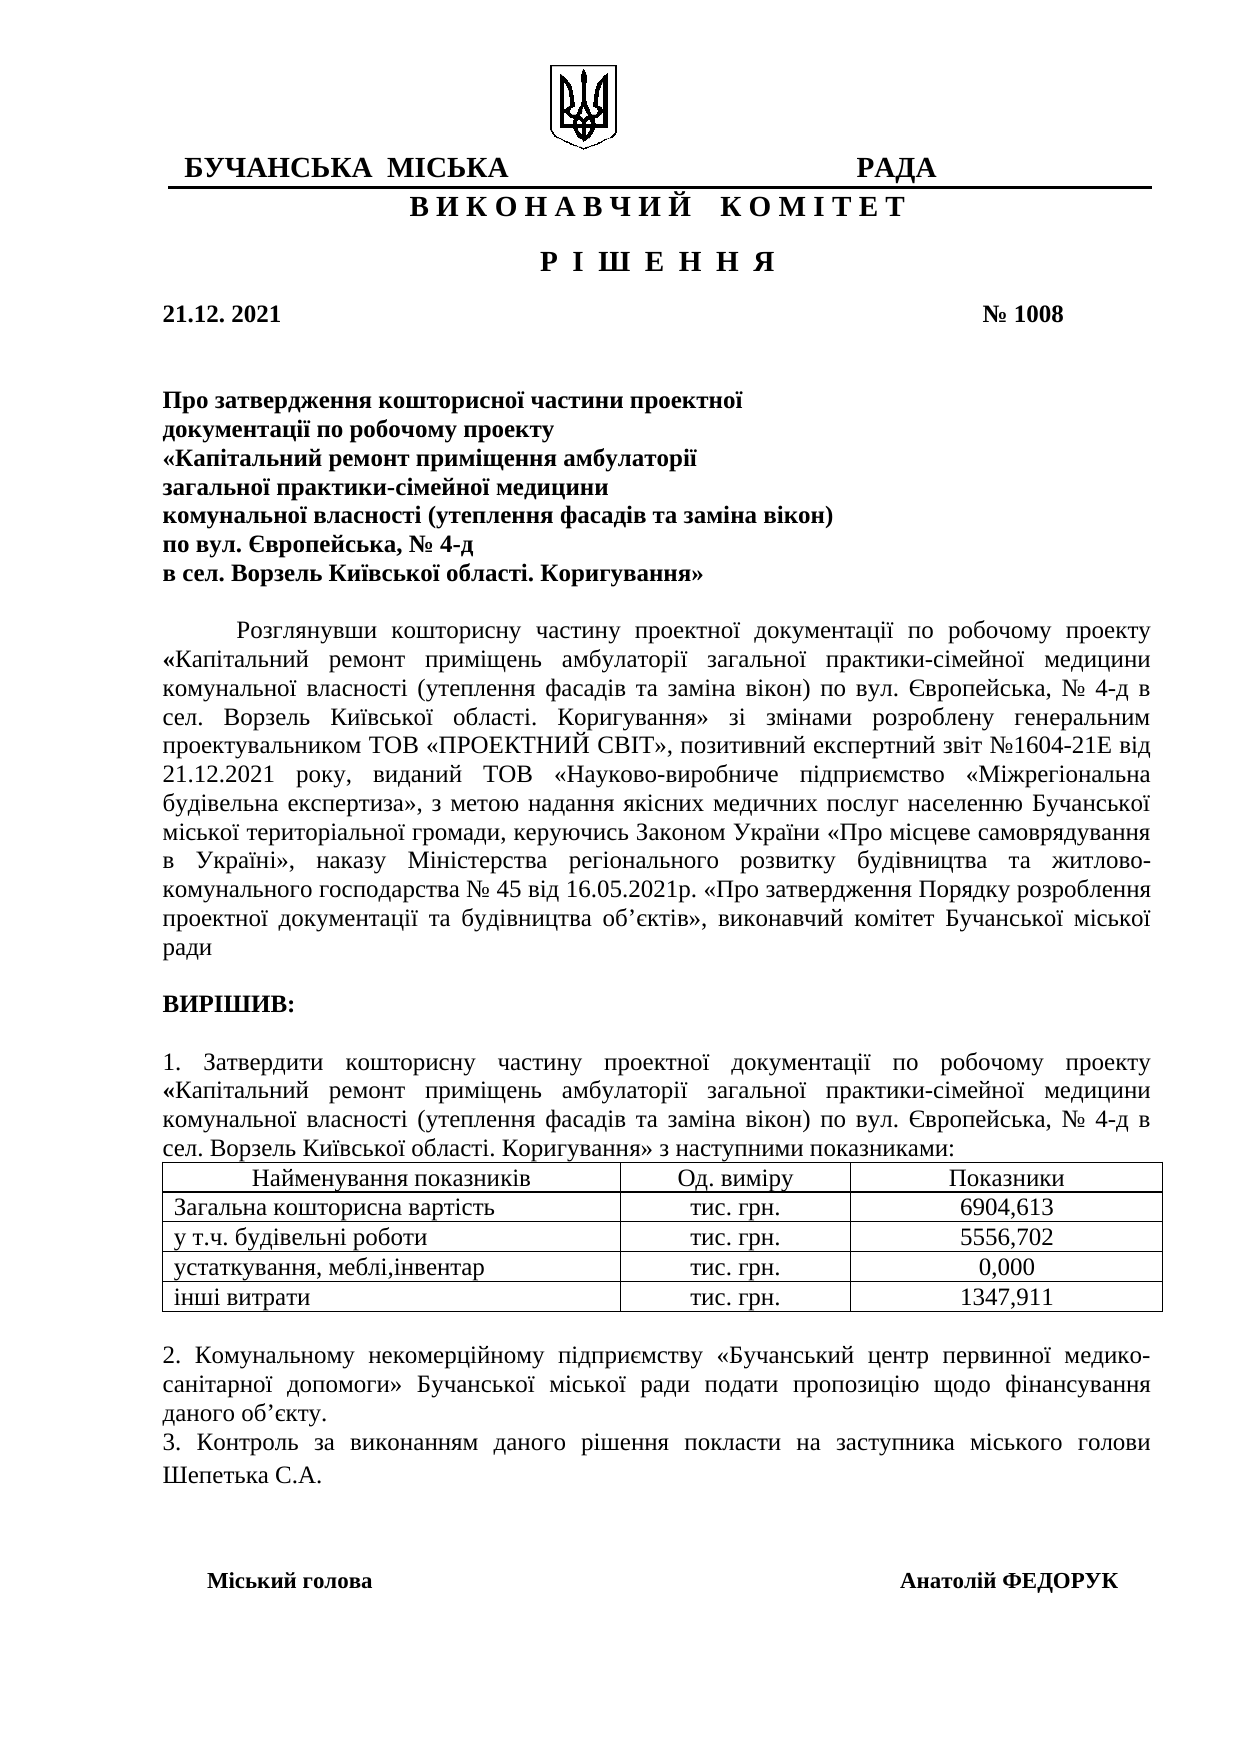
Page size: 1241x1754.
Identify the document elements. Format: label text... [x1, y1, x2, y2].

text Міський голова Анатолій ФЕДОРУК [162, 1567, 1152, 1594]
table_cell у т.ч. будівельні роботи [163, 1222, 620, 1251]
table_cell Загальна кошторисна вартість [163, 1193, 620, 1221]
subtitle Р І Ш Е Н Н Я [162, 244, 1152, 278]
text 1. Затвердити кошторисну частину проектної документації по робочому проекту «Капітальний ремонт приміщень амбулаторії загальної практики-сімейної медицини комунальної власності (утеплення фасадів та заміна вікон) по вул. Європейська, № 4-д в сел. Ворзель Київської області. Коригування» з наступними показниками: [162, 1047, 1152, 1162]
text В И К О Н А В Ч И Й К О М І Т Е Т [162, 189, 1152, 222]
table_cell 0,000 [851, 1252, 1162, 1281]
text документації по робочому проекту [162, 414, 1152, 443]
text в сел. Ворзель Київської області. Коригування» [162, 558, 1152, 587]
text ВИРІШИВ: [162, 989, 1152, 1018]
text по вул. Європейська, № 4-д [162, 529, 1152, 558]
text 3. Контроль за виконанням даного рішення покласти на заступника міського голови Шепетька С.А. [162, 1427, 1152, 1488]
subtitle 21.12. 2021 № 1008 [162, 299, 1152, 328]
text загальної практики-сімейної медицини [162, 472, 1152, 500]
subtitle БУЧАНСЬКА МІСЬКА РАДА [168, 150, 1152, 186]
text Розглянувши кошторисну частину проектної документації по робочому проекту «Капітальний ремонт приміщень амбулаторії загальної практики-сімейної медицини комунальної власності (утеплення фасадів та заміна вікон) по вул. Європейська, № 4-д в сел. Ворзель Київської області. Коригування» зі змінами розроблену генеральним проектувальником ТОВ «ПРОЕКТНИЙ СВІТ», позитивний експертний звіт №1604-21Е від 21.12.2021 року, виданий ТОВ «Науково-виробниче підприємство «Міжрегіональна будівельна експертиза», з метою надання якісних медичних послуг населенню Бучанської міської територіальної громади, керуючись Законом України «Про місцеве самоврядування в Україні», наказу Міністерства регіонального розвитку будівництва та житлово-комунального господарства № 45 від 16.05.2021р. «Про затвердження Порядку розроблення проектної документації та будівництва об’єктів», виконавчий комітет Бучанської міської ради [162, 615, 1152, 960]
table_cell 6904,613 [851, 1193, 1162, 1221]
table_cell устаткування, меблі,інвентар [163, 1252, 620, 1281]
text комунальної власності (утеплення фасадів та заміна вікон) [162, 500, 1152, 529]
table_cell 1347,911 [851, 1282, 1162, 1311]
table_cell інші витрати [163, 1282, 620, 1311]
table_header Показники [851, 1163, 1162, 1191]
table_cell тис. грн. [621, 1252, 850, 1281]
table_header Од. виміру [621, 1163, 850, 1191]
table_cell 5556,702 [851, 1222, 1162, 1251]
text «Капітальний ремонт приміщення амбулаторії [162, 443, 1152, 472]
table_cell тис. грн. [621, 1193, 850, 1221]
table_cell тис. грн. [621, 1222, 850, 1251]
text 2. Комунальному некомерційному підприємству «Бучанський центр первинної медико-санітарної допомоги» Бучанської міської ради подати пропозицію щодо фінансування даного об’єкту. [162, 1340, 1152, 1427]
table_cell тис. грн. [621, 1282, 850, 1311]
text Про затвердження кошторисної частини проектної [162, 385, 1152, 414]
table_header Найменування показників [163, 1163, 620, 1191]
